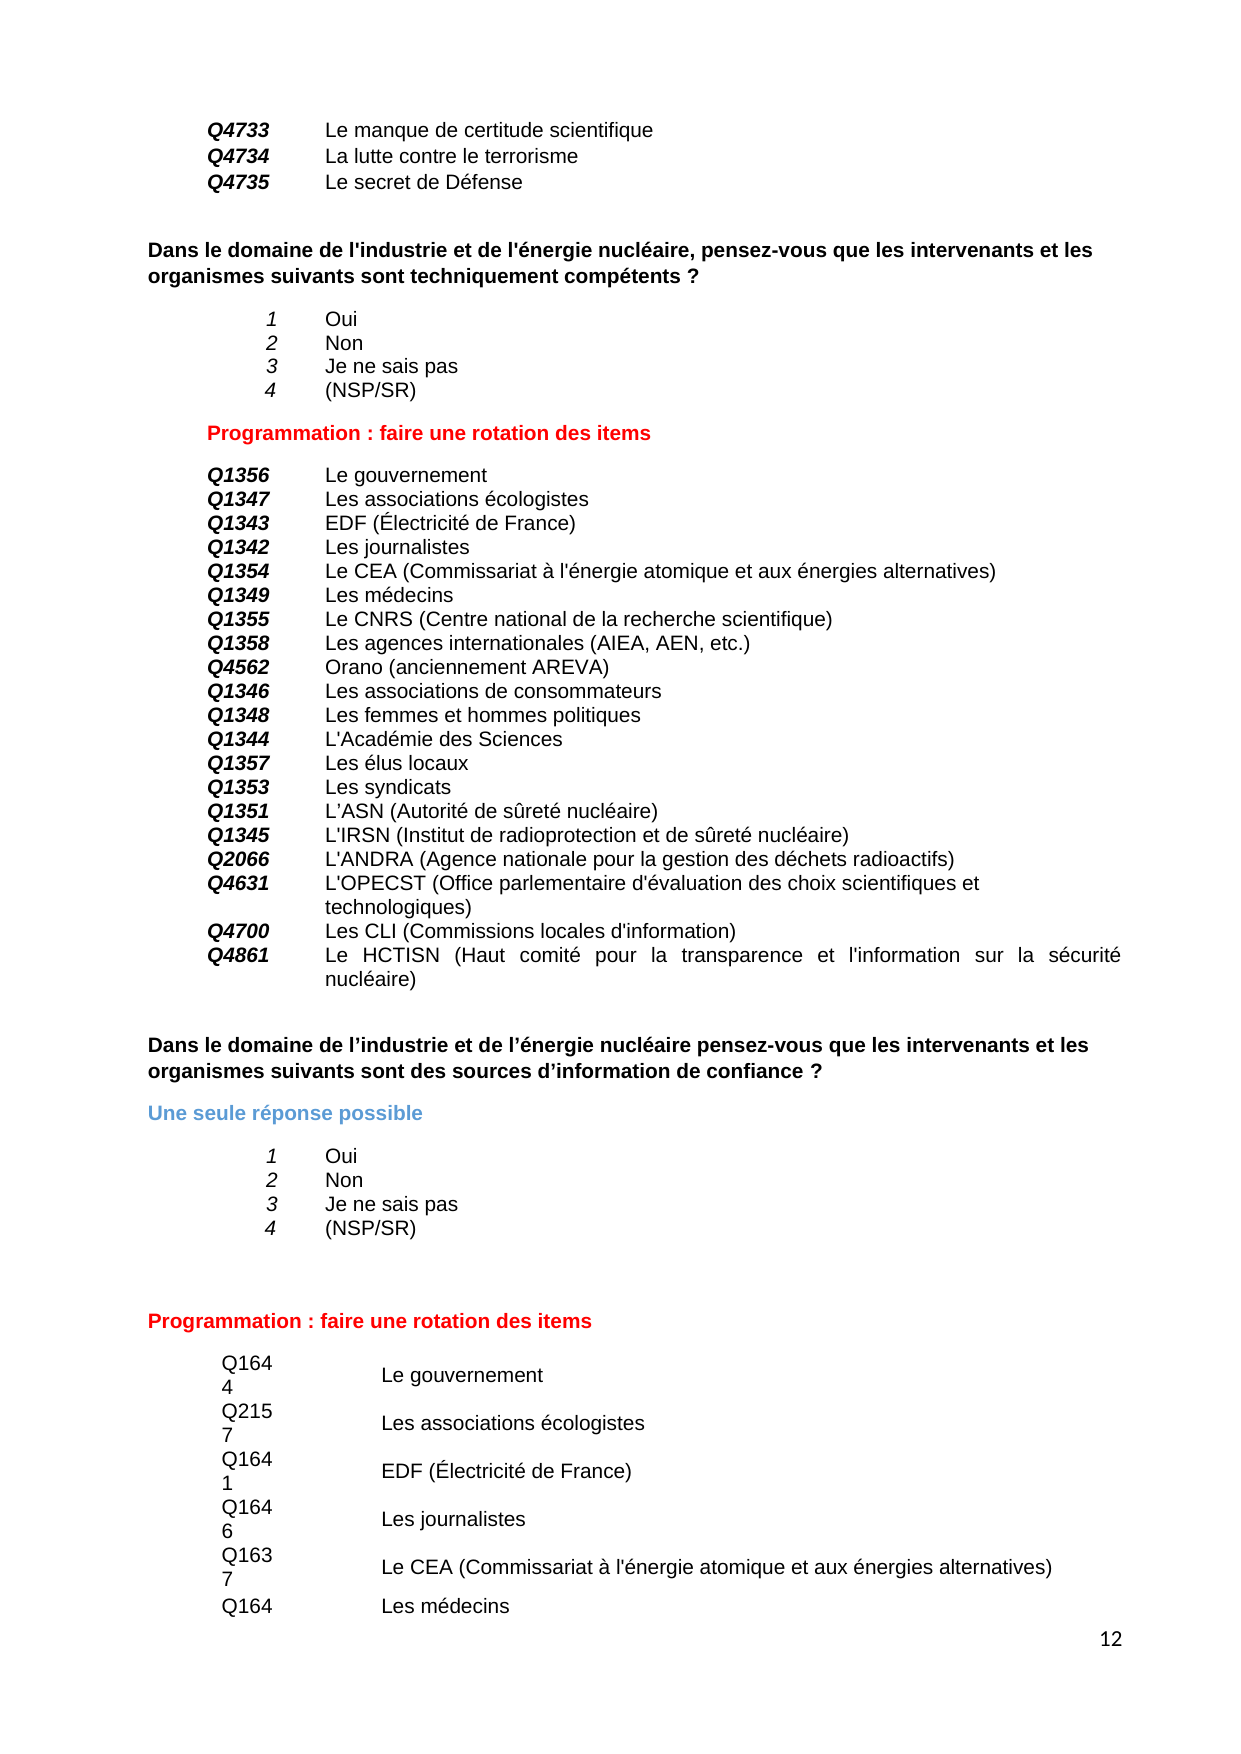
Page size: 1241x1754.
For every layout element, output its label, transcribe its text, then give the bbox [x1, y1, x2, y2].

text 2 Non [207, 330, 1122, 354]
table_cell Q1637 [214, 1543, 290, 1591]
text Q1342 Les journalistes [207, 535, 1122, 559]
text Dans le domaine de l'industrie et de l'énergie nucléaire, pensez-vous que les intervenants et les organismes suivants sont techniquement compétents ? [148, 238, 1122, 288]
text Q1344 L'Académie des Sciences [207, 727, 1122, 751]
table_cell EDF (Électricité de France) [290, 1447, 1181, 1495]
text Q1354 Le CEA (Commissariat à l'énergie atomique et aux énergies alternatives) [207, 559, 1122, 583]
text Q1356 Le gouvernement [207, 463, 1122, 487]
text Q4861 Le HCTISN (Haut comité pour la transparence et l'information sur la sécurité nucléaire) [207, 942, 1122, 990]
text Programmation : faire une rotation des items [207, 421, 1122, 445]
table_cell Q1647 [214, 1591, 290, 1622]
text Q1357 Les élus locaux [207, 751, 1122, 775]
table_cell Les journalistes [290, 1495, 1181, 1543]
text Q4735 Le secret de Défense [207, 170, 1122, 194]
text Q4734 La lutte contre le terrorisme [207, 144, 1122, 168]
table_cell Q1646 [214, 1495, 290, 1543]
text 1 Oui [207, 1144, 1122, 1168]
text Dans le domaine de l’industrie et de l’énergie nucléaire pensez-vous que les intervenants et les organismes suivants sont des sources d’information de confiance ? [148, 1033, 1122, 1083]
text Q1343 EDF (Électricité de France) [207, 511, 1122, 535]
text Q1355 Le CNRS (Centre national de la recherche scientifique) [207, 607, 1122, 631]
text Q1346 Les associations de consommateurs [207, 679, 1122, 703]
text Q2066 L'ANDRA (Agence nationale pour la gestion des déchets radioactifs) [207, 847, 1122, 871]
text 3 Je ne sais pas [207, 354, 1122, 378]
text Q1345 L'IRSN (Institut de radioprotection et de sûreté nucléaire) [207, 823, 1122, 847]
text Q4700 Les CLI (Commissions locales d'information) [207, 918, 1122, 942]
text Q1358 Les agences internationales (AIEA, AEN, etc.) [207, 631, 1122, 655]
table_cell Le CEA (Commissariat à l'énergie atomique et aux énergies alternatives) [290, 1543, 1181, 1591]
text 4 (NSP/SR) [207, 1216, 1122, 1239]
text 3 Je ne sais pas [207, 1192, 1122, 1216]
text Programmation : faire une rotation des items [148, 1308, 1122, 1332]
text Q1351 L’ASN (Autorité de sûreté nucléaire) [207, 799, 1122, 823]
text Q1349 Les médecins [207, 583, 1122, 607]
table_cell Q2157 [214, 1399, 290, 1447]
text 1 Oui [207, 306, 1122, 330]
table_cell Les médecins [290, 1591, 1181, 1622]
table_header Q1644 [214, 1351, 290, 1399]
text 2 Non [207, 1168, 1122, 1192]
text Une seule réponse possible [148, 1101, 1122, 1125]
text Q1353 Les syndicats [207, 775, 1122, 799]
text Q4631 L'OPECST (Office parlementaire d'évaluation des choix scientifiques et technologiques) [207, 871, 1122, 918]
text Q1347 Les associations écologistes [207, 487, 1122, 511]
text 4 (NSP/SR) [207, 378, 1122, 402]
text Q4733 Le manque de certitude scientifique [207, 118, 1122, 142]
table_cell Les associations écologistes [290, 1399, 1181, 1447]
text Q1348 Les femmes et hommes politiques [207, 703, 1122, 727]
text Q4562 Orano (anciennement AREVA) [207, 655, 1122, 679]
table_cell Q1641 [214, 1447, 290, 1495]
table_header Le gouvernement [290, 1351, 1181, 1399]
